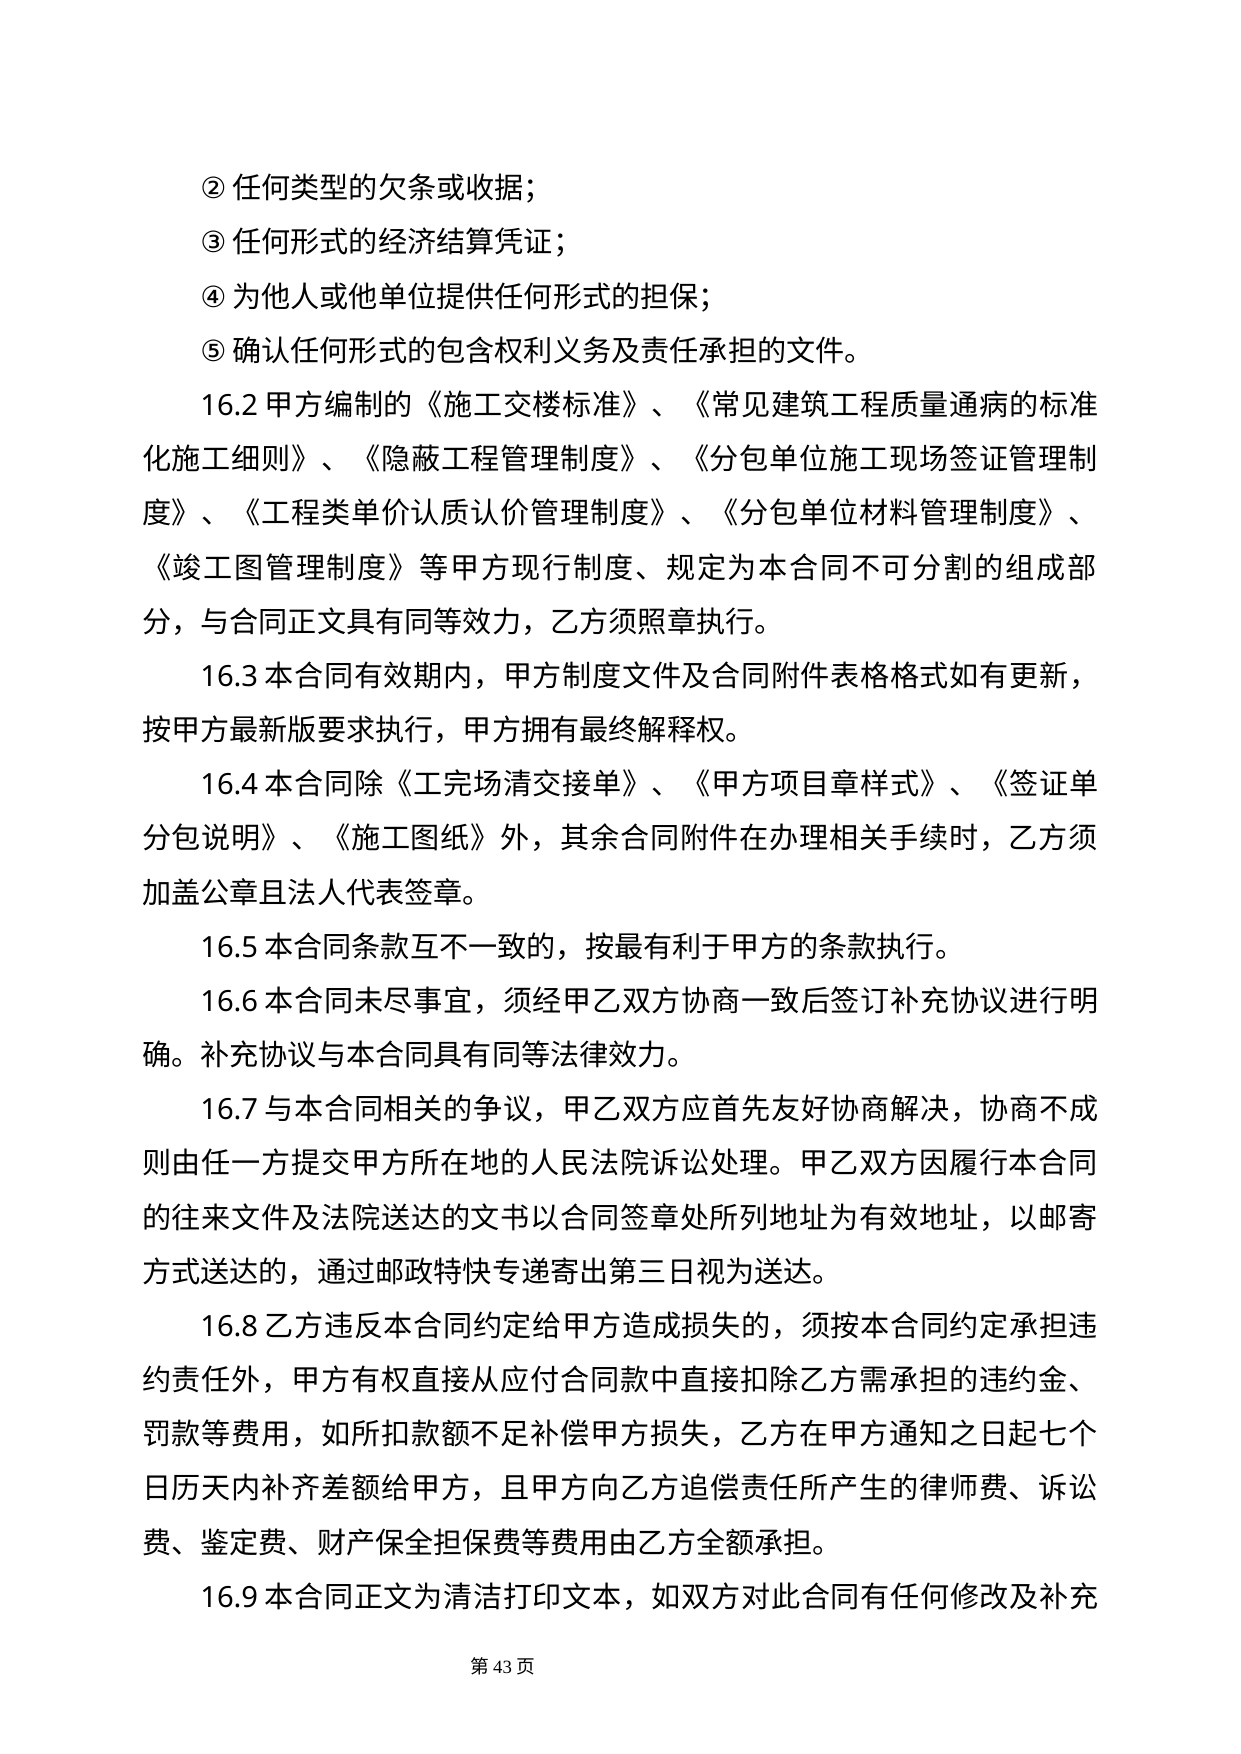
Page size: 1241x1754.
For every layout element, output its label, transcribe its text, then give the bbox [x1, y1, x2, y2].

text ③任何形式的经济结算凭证； [142, 207, 1098, 261]
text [142, 1561, 1098, 1616]
text 16.5本合同条款互不一致的，按最有利于甲方的条款执行。 [142, 911, 1098, 966]
text 16.7与本合同相关的争议，甲乙双方应首先友好协商解决，协商不成则由任一方提交甲方所在地的人民法院诉讼处理。甲乙双方因履行本合同的往来文件及法院送达的文书以合同签章处所列地址为有效地址，以邮寄方式送达的，通过邮政特快专递寄出第三日视为送达。 [142, 1074, 1098, 1291]
text 16.8乙方违反本合同约定给甲方造成损失的，须按本合同约定承担违约责任外，甲方有权直接从应付合同款中直接扣除乙方需承担的违约金、罚款等费用，如所扣款额不足补偿甲方损失，乙方在甲方通知之日起七个日历天内补齐差额给甲方，且甲方向乙方追偿责任所产生的律师费、诉讼费、鉴定费、财产保全担保费等费用由乙方全额承担。 [142, 1291, 1098, 1561]
text ⑤确认任何形式的包含权利义务及责任承担的文件。 [142, 316, 1098, 370]
text 16.6本合同未尽事宜，须经甲乙双方协商一致后签订补充协议进行明确。补充协议与本合同具有同等法律效力。 [142, 966, 1098, 1074]
text ④为他人或他单位提供任何形式的担保； [142, 261, 1098, 316]
text 16.2甲方编制的《施工交楼标准》、《常见建筑工程质量通病的标准化施工细则》、《隐蔽工程管理制度》、《分包单位施工现场签证管理制度》、《工程类单价认质认价管理制度》、《分包单位材料管理制度》、《竣工图管理制度》等甲方现行制度、规定为本合同不可分割的组成部分，与合同正文具有同等效力，乙方须照章执行。 [142, 370, 1098, 641]
text 16.3本合同有效期内，甲方制度文件及合同附件表格格式如有更新，按甲方最新版要求执行，甲方拥有最终解释权。 [142, 641, 1098, 749]
text 16.4本合同除《工完场清交接单》、《甲方项目章样式》、《签证单分包说明》、《施工图纸》外，其余合同附件在办理相关手续时，乙方须加盖公章且法人代表签章。 [142, 749, 1098, 911]
text ②任何类型的欠条或收据； [142, 153, 1098, 207]
